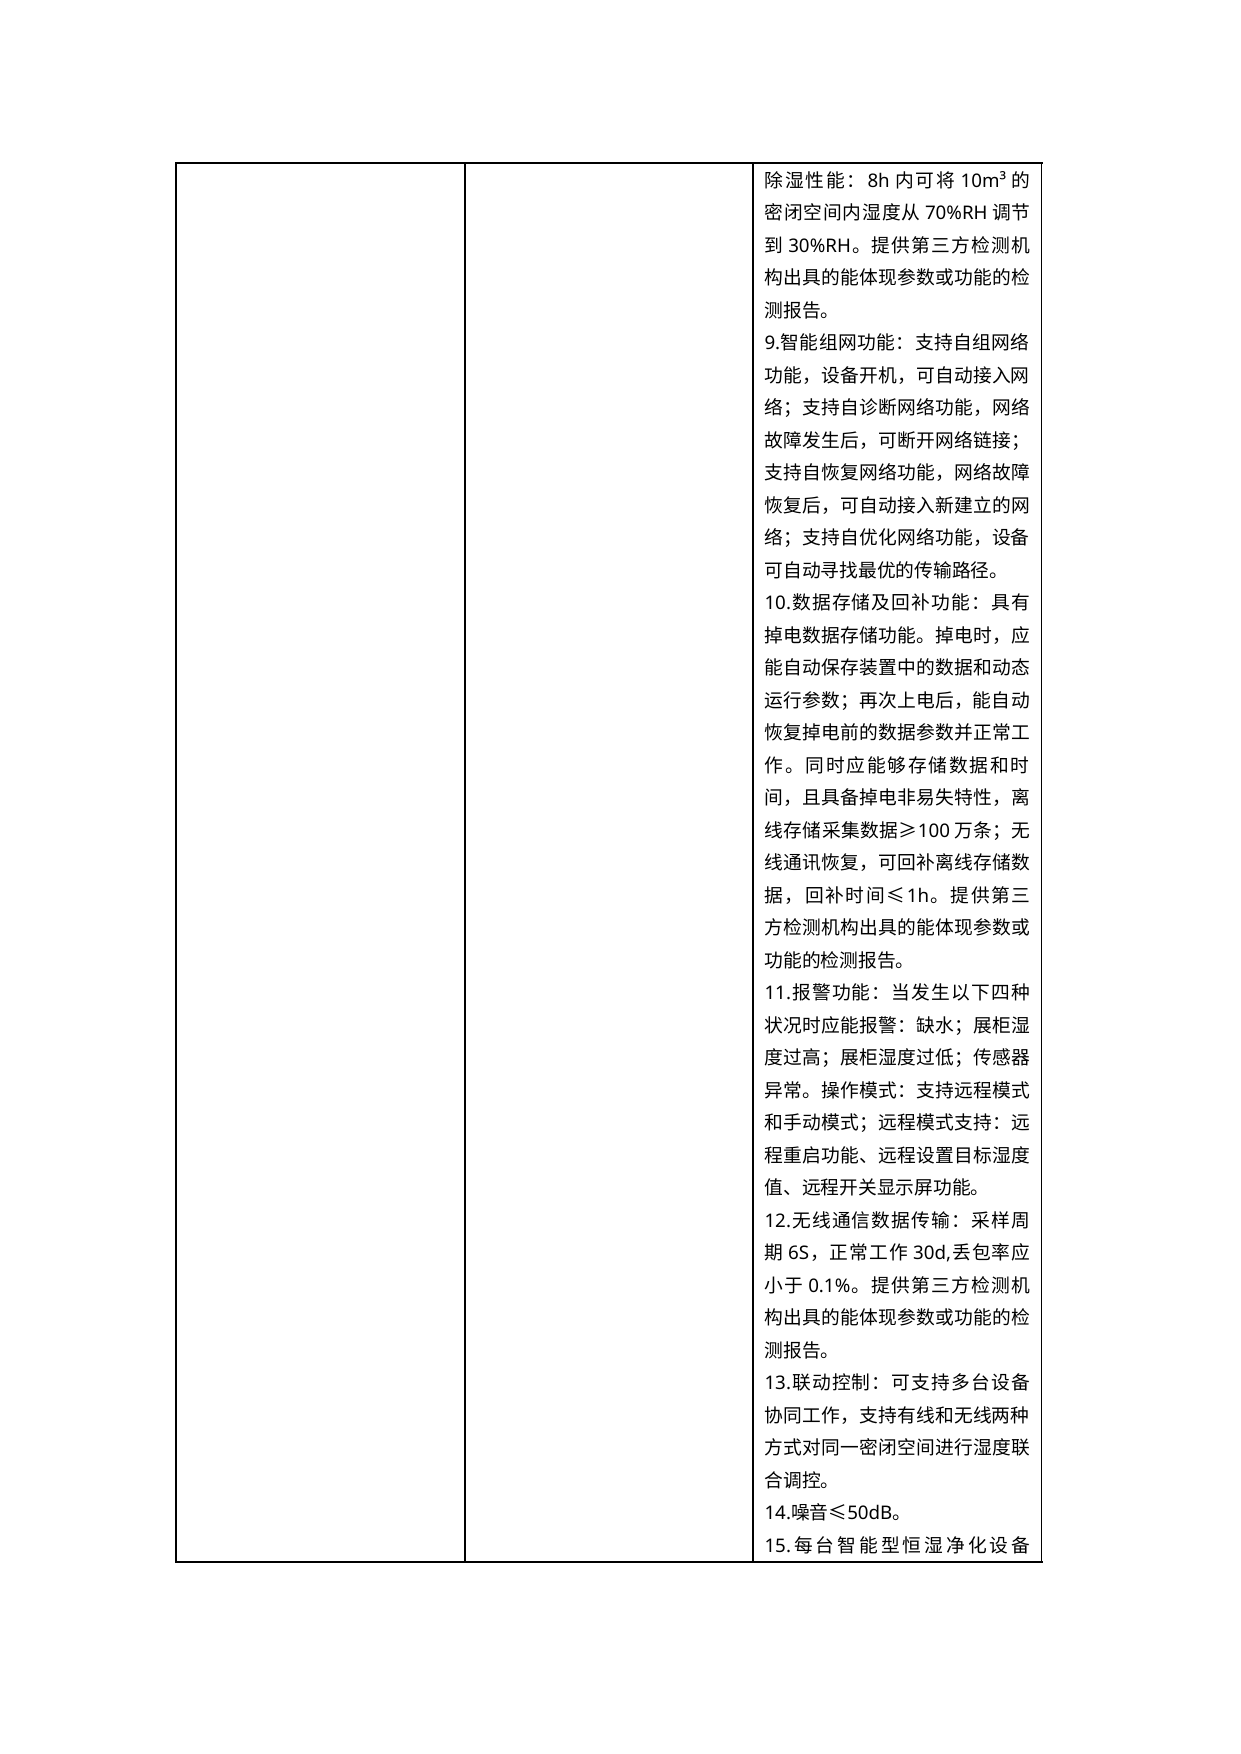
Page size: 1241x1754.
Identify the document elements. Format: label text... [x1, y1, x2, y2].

table_cell ▲ [466, 164, 752, 1561]
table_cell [754, 164, 1041, 1561]
table_cell 1 [177, 164, 464, 1561]
